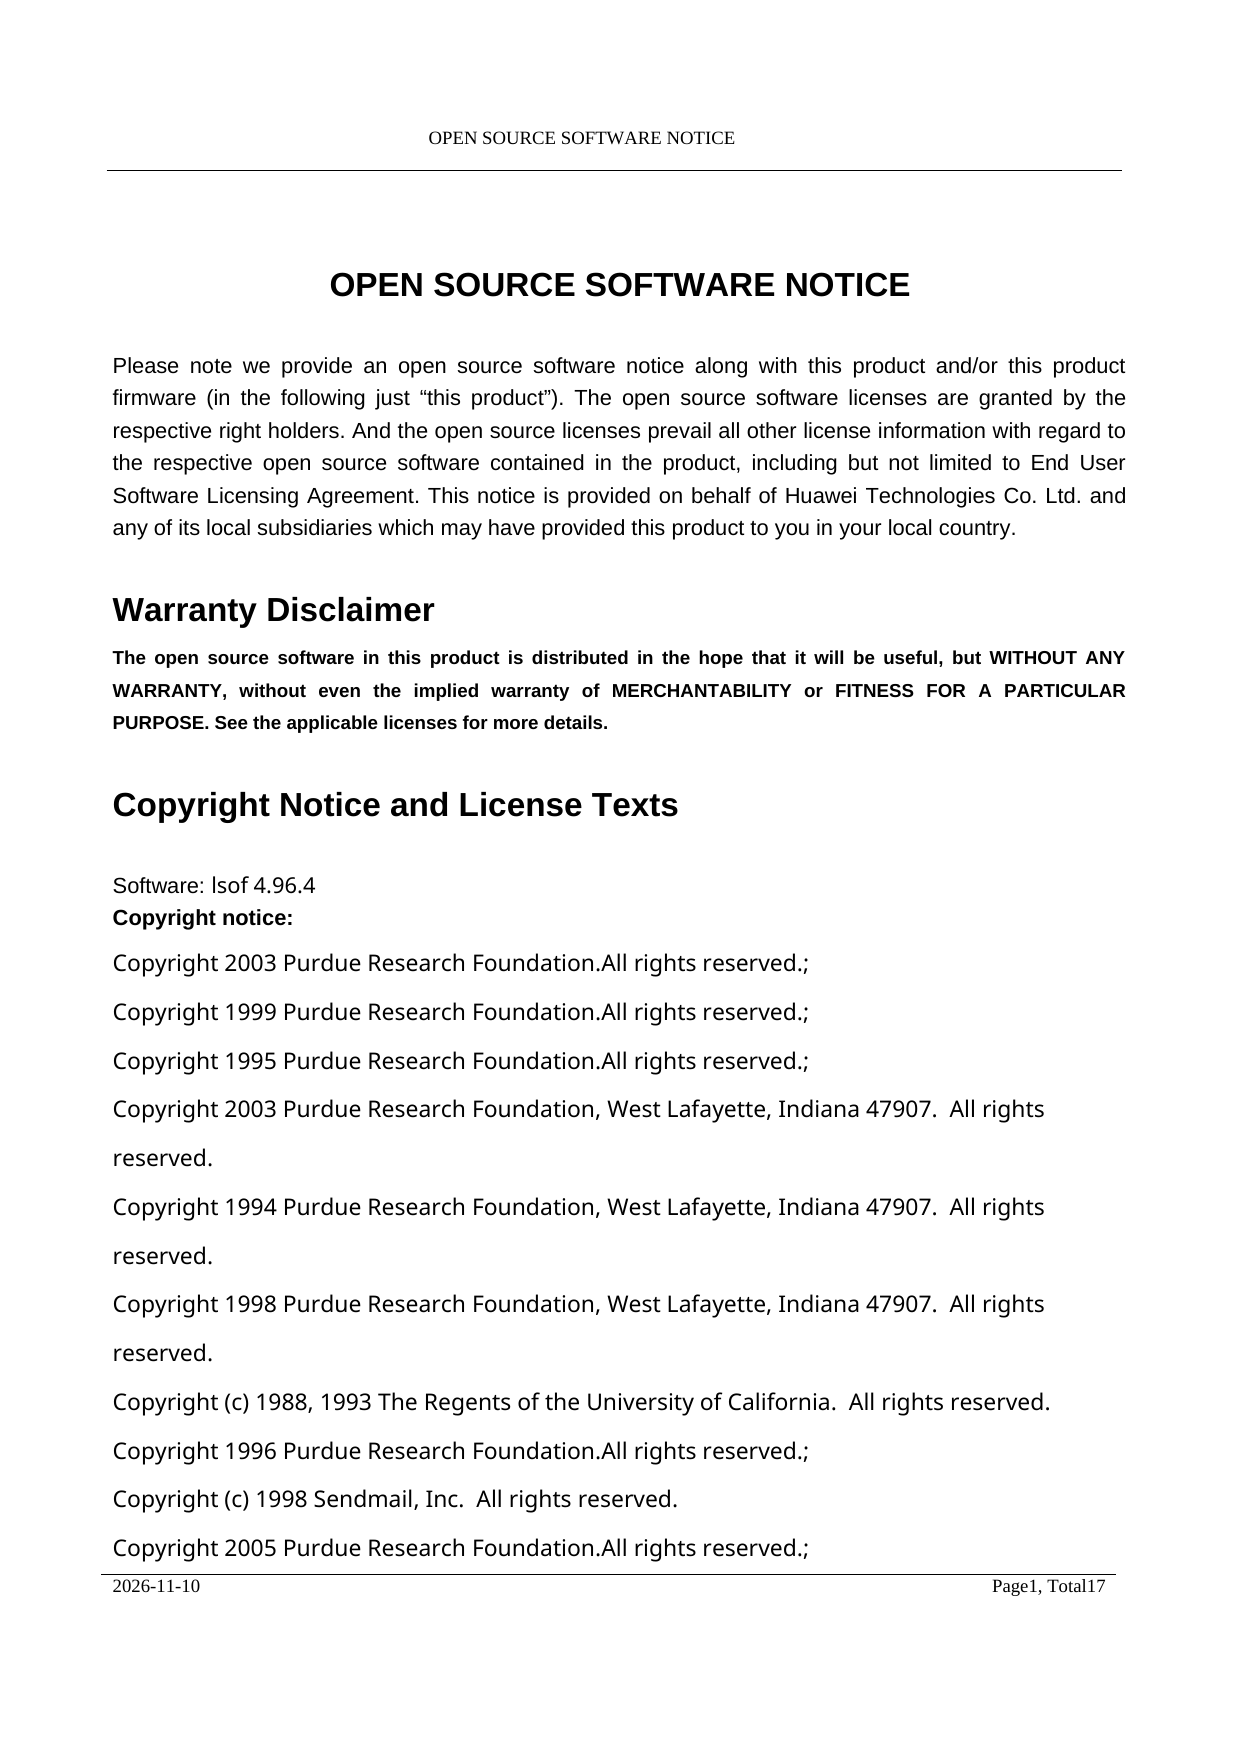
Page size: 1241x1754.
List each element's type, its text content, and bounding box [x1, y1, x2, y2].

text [112, 947, 1128, 1564]
text Please note we provide an open source software notice along with this product and/or this product firmware (in the following just “this product”). The open source software licenses are granted by the respective right holders. And the open source licenses prevail all other license information with regard to the respective open source software contained in the product, including but not limited to End User Software Licensing Agreement. This notice is provided on behalf of Huawei Technologies Co. Ltd. and any of its local subsidiaries which may have provided this product to you in your local country. [112, 349, 1128, 544]
text Copyright notice: [112, 901, 1128, 934]
text The open source software in this product is distributed in the hope that it will be useful, but WITHOUT ANY WARRANTY, without even the implied warranty of MERCHANTABILITY or FITNESS FOR A PARTICULAR PURPOSE. See the applicable licenses for more details. [112, 641, 1128, 739]
text Warranty Disclaimer [112, 576, 1128, 641]
text Software: lsof 4.96.4 [112, 869, 1128, 901]
text OPEN SOURCE SOFTWARE NOTICE [112, 251, 1128, 316]
text Copyright Notice and License Texts [112, 771, 1128, 836]
